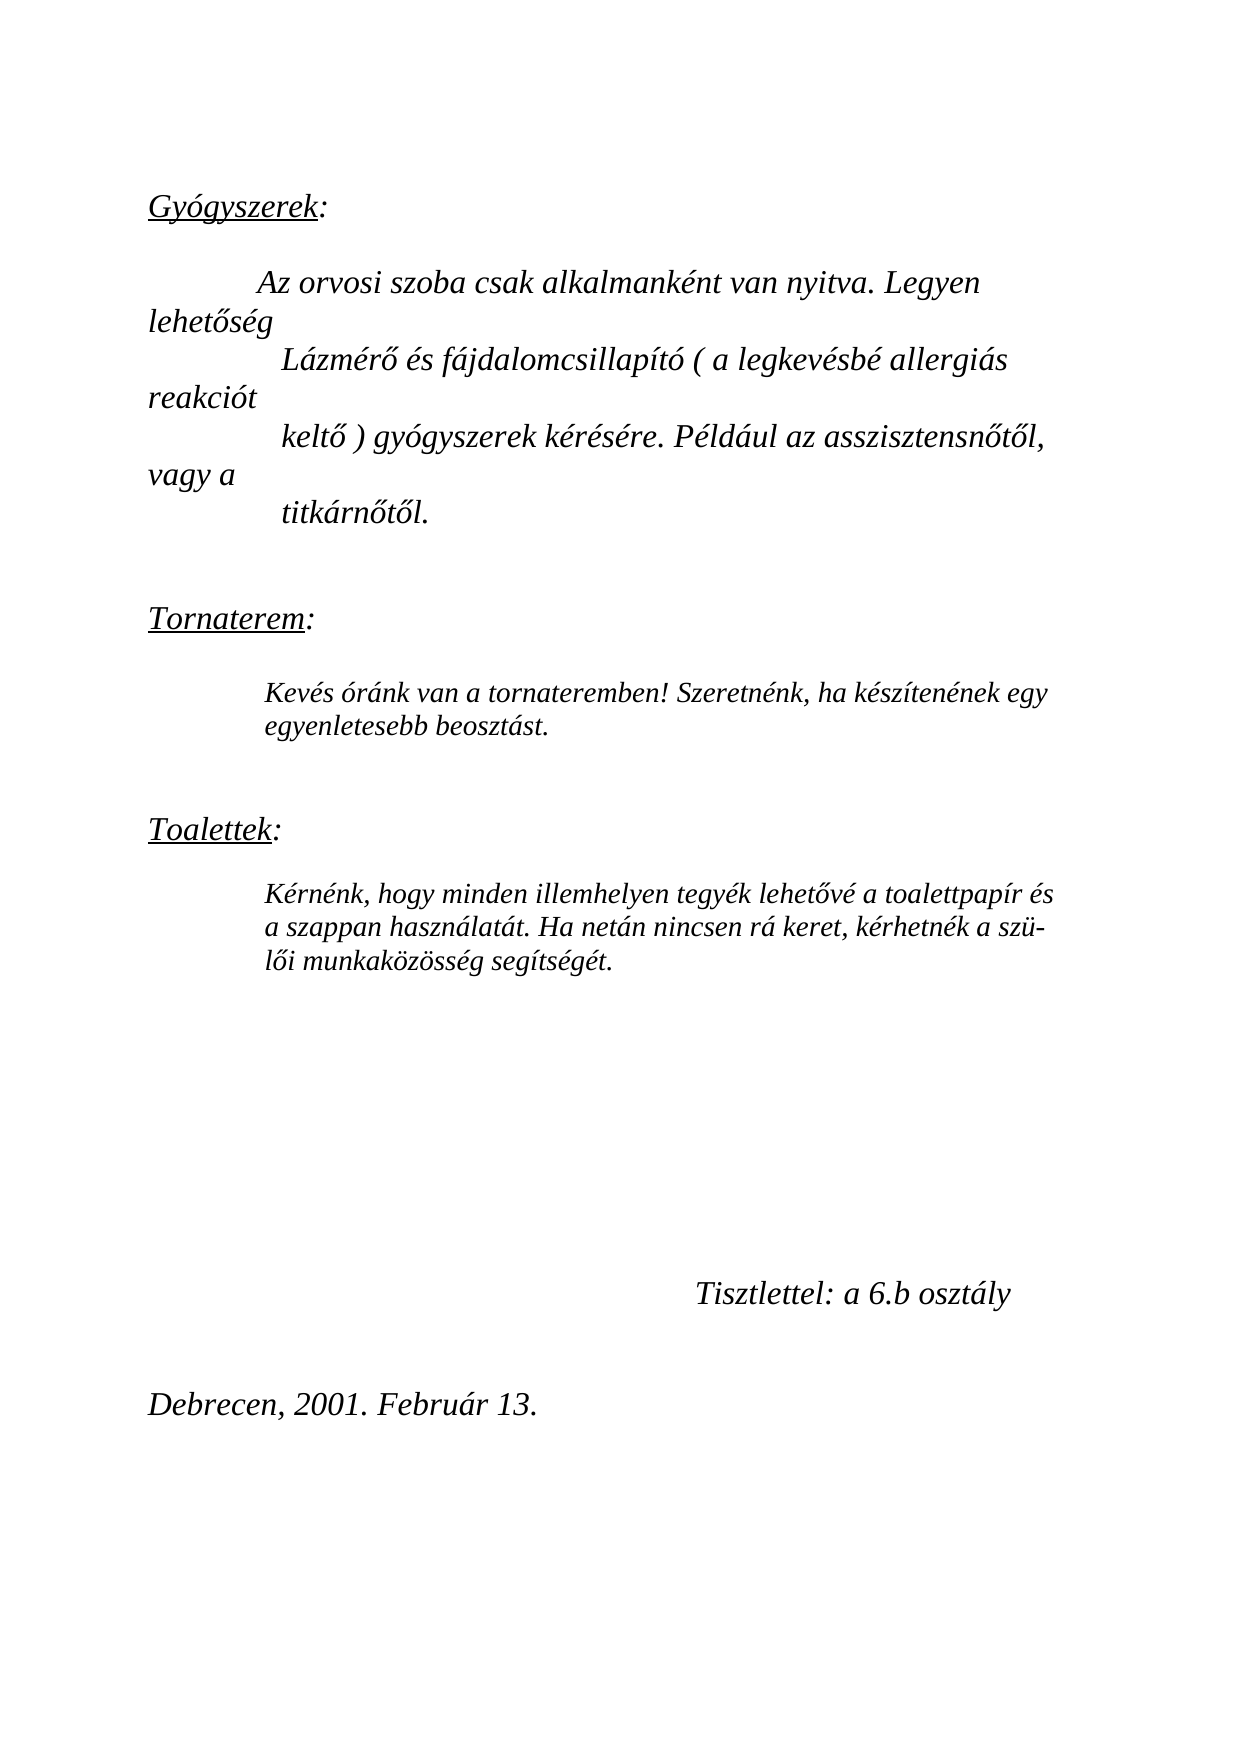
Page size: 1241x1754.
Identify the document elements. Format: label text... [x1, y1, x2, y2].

text Debrecen, 2001. Február 13. [148, 1384, 1093, 1422]
text Toalettek: [148, 809, 1093, 847]
text lői munkaközösség segítségét. [148, 943, 1093, 977]
text Kérnénk, hogy minden illemhelyen tegyék lehetővé a toalettpapír és [148, 876, 1093, 909]
text Lázmérő és fájdalomcsillapító ( a legkevésbé allergiás reakciót [148, 339, 1093, 416]
text Gyógyszerek: [148, 186, 1093, 224]
text a szappan használatát. Ha netán nincsen rá keret, kérhetnék a szü- [148, 909, 1093, 943]
text Tisztlettel: a 6.b osztály [148, 1274, 1093, 1312]
text egyenletesebb beosztást. [148, 708, 1093, 742]
text Tornaterem: [148, 598, 1093, 636]
text Az orvosi szoba csak alkalmanként van nyitva. Legyen lehetőség [148, 263, 1093, 339]
subtitle Kevés óránk van a tornateremben! Szeretnénk, ha készítenének egy [148, 675, 1093, 708]
text keltő ) gyógyszerek kérésére. Például az asszisztensnőtől, vagy a [148, 416, 1093, 493]
text titkárnőtől. [148, 493, 1093, 531]
